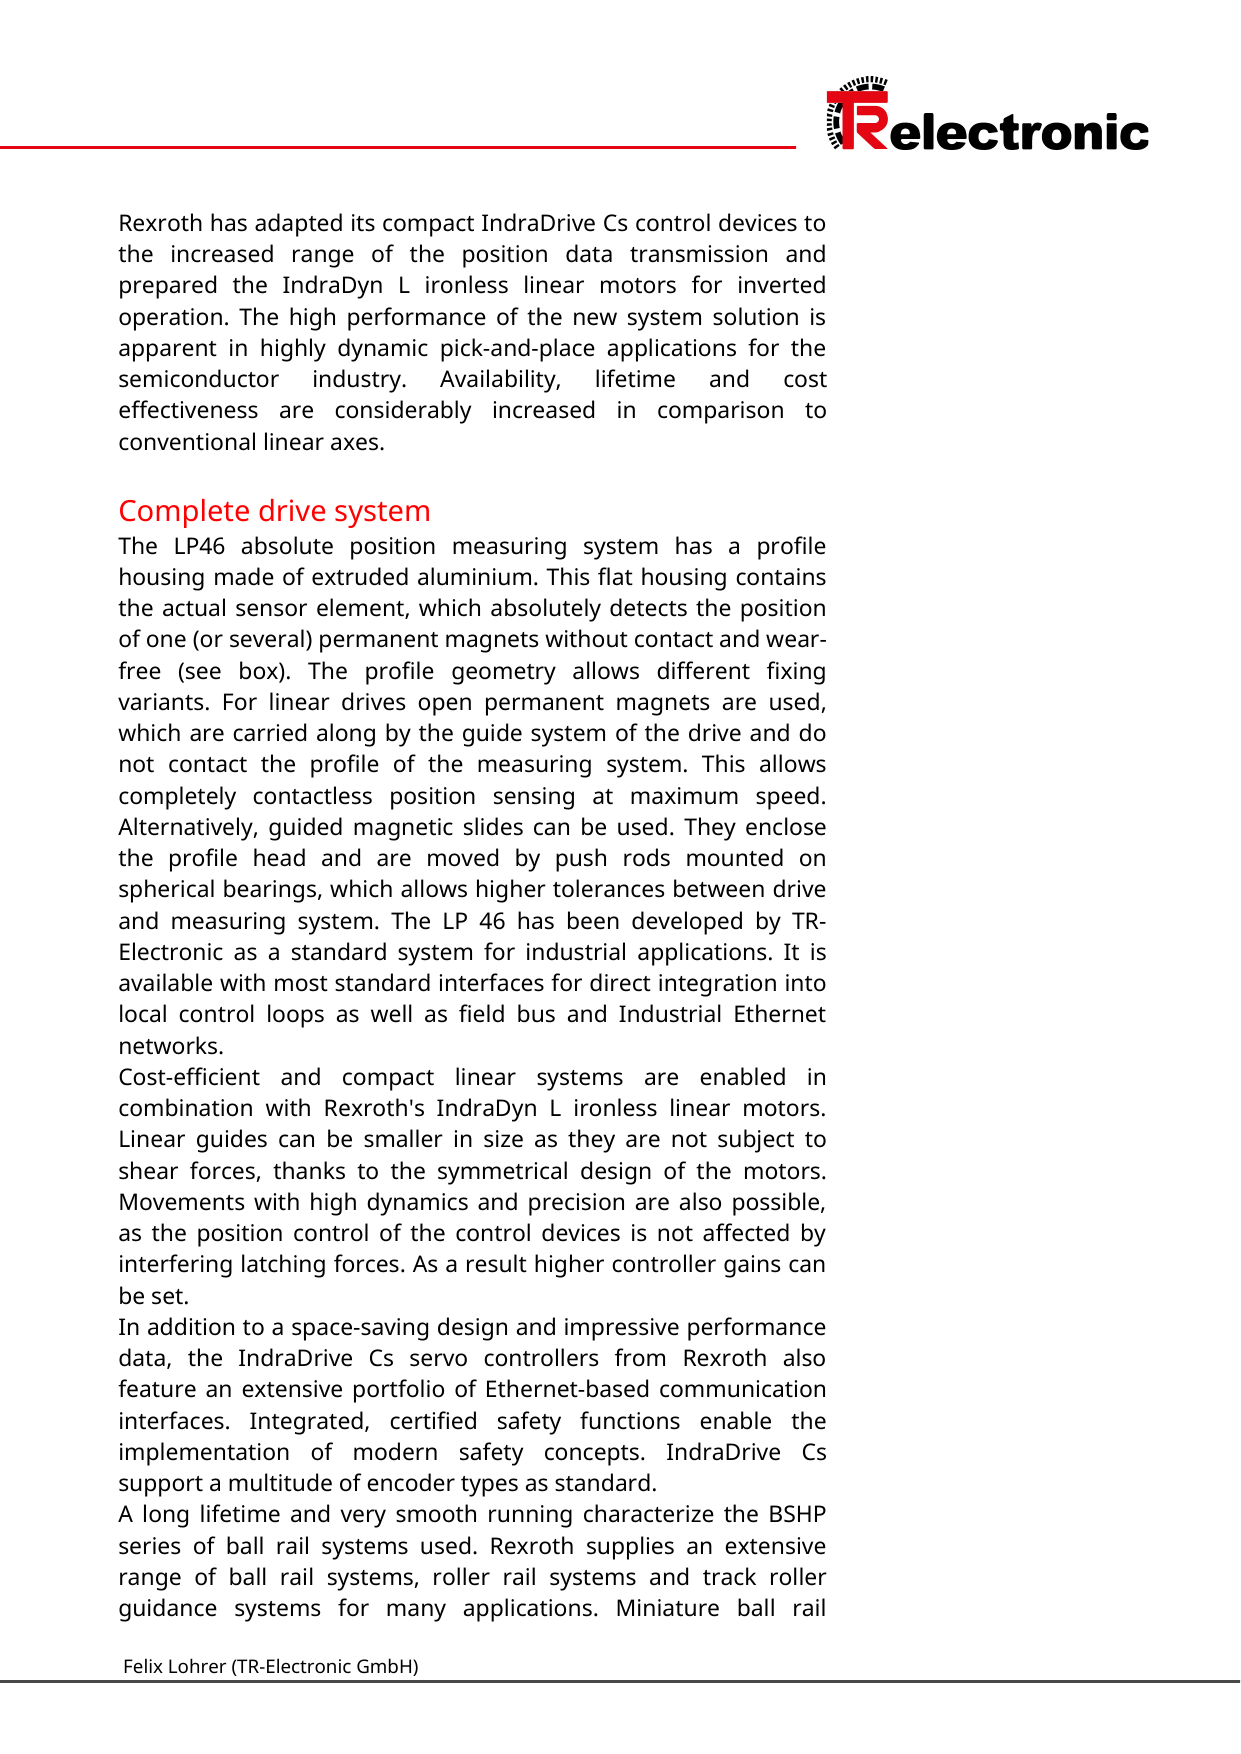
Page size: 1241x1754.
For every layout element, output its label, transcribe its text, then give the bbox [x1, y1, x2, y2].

picture [826, 76, 1149, 150]
subtitle Complete drive system [118, 488, 1152, 530]
text In addition to a space-saving design and impressive performance data, the IndraDrive Cs servo controllers from Rexroth also feature an extensive portfolio of Ethernet-based communication interfaces. Integrated, certified safety functions enable the implementation of modern safety concepts. IndraDrive Cs support a multitude of encoder types as standard. [118, 1311, 827, 1498]
text Cost-efficient and compact linear systems are enabled in combination with Rexroth's IndraDyn L ironless linear motors. Linear guides can be smaller in size as they are not subject to shear forces, thanks to the symmetrical design of the motors. Movements with high dynamics and precision are also possible, as the position control of the control devices is not affected by interfering latching forces. As a result higher controller gains can be set. [118, 1061, 827, 1311]
text The LP46 absolute position measuring system has a profile housing made of extruded aluminium. This flat housing contains the actual sensor element, which absolutely detects the position of one (or several) permanent magnets without contact and wear-free (see box). The profile geometry allows different fixing variants. For linear drives open permanent magnets are used, which are carried along by the guide system of the drive and do not contact the profile of the measuring system. This allows completely contactless position sensing at maximum speed. Alternatively, guided magnetic slides can be used. They enclose the profile head and are moved by push rods mounted on spherical bearings, which allows higher tolerances between drive and measuring system. The LP 46 has been developed by TR-Electronic as a standard system for industrial applications. It is available with most standard interfaces for direct integration into local control loops as well as field bus and Industrial Ethernet networks. [118, 530, 827, 1061]
